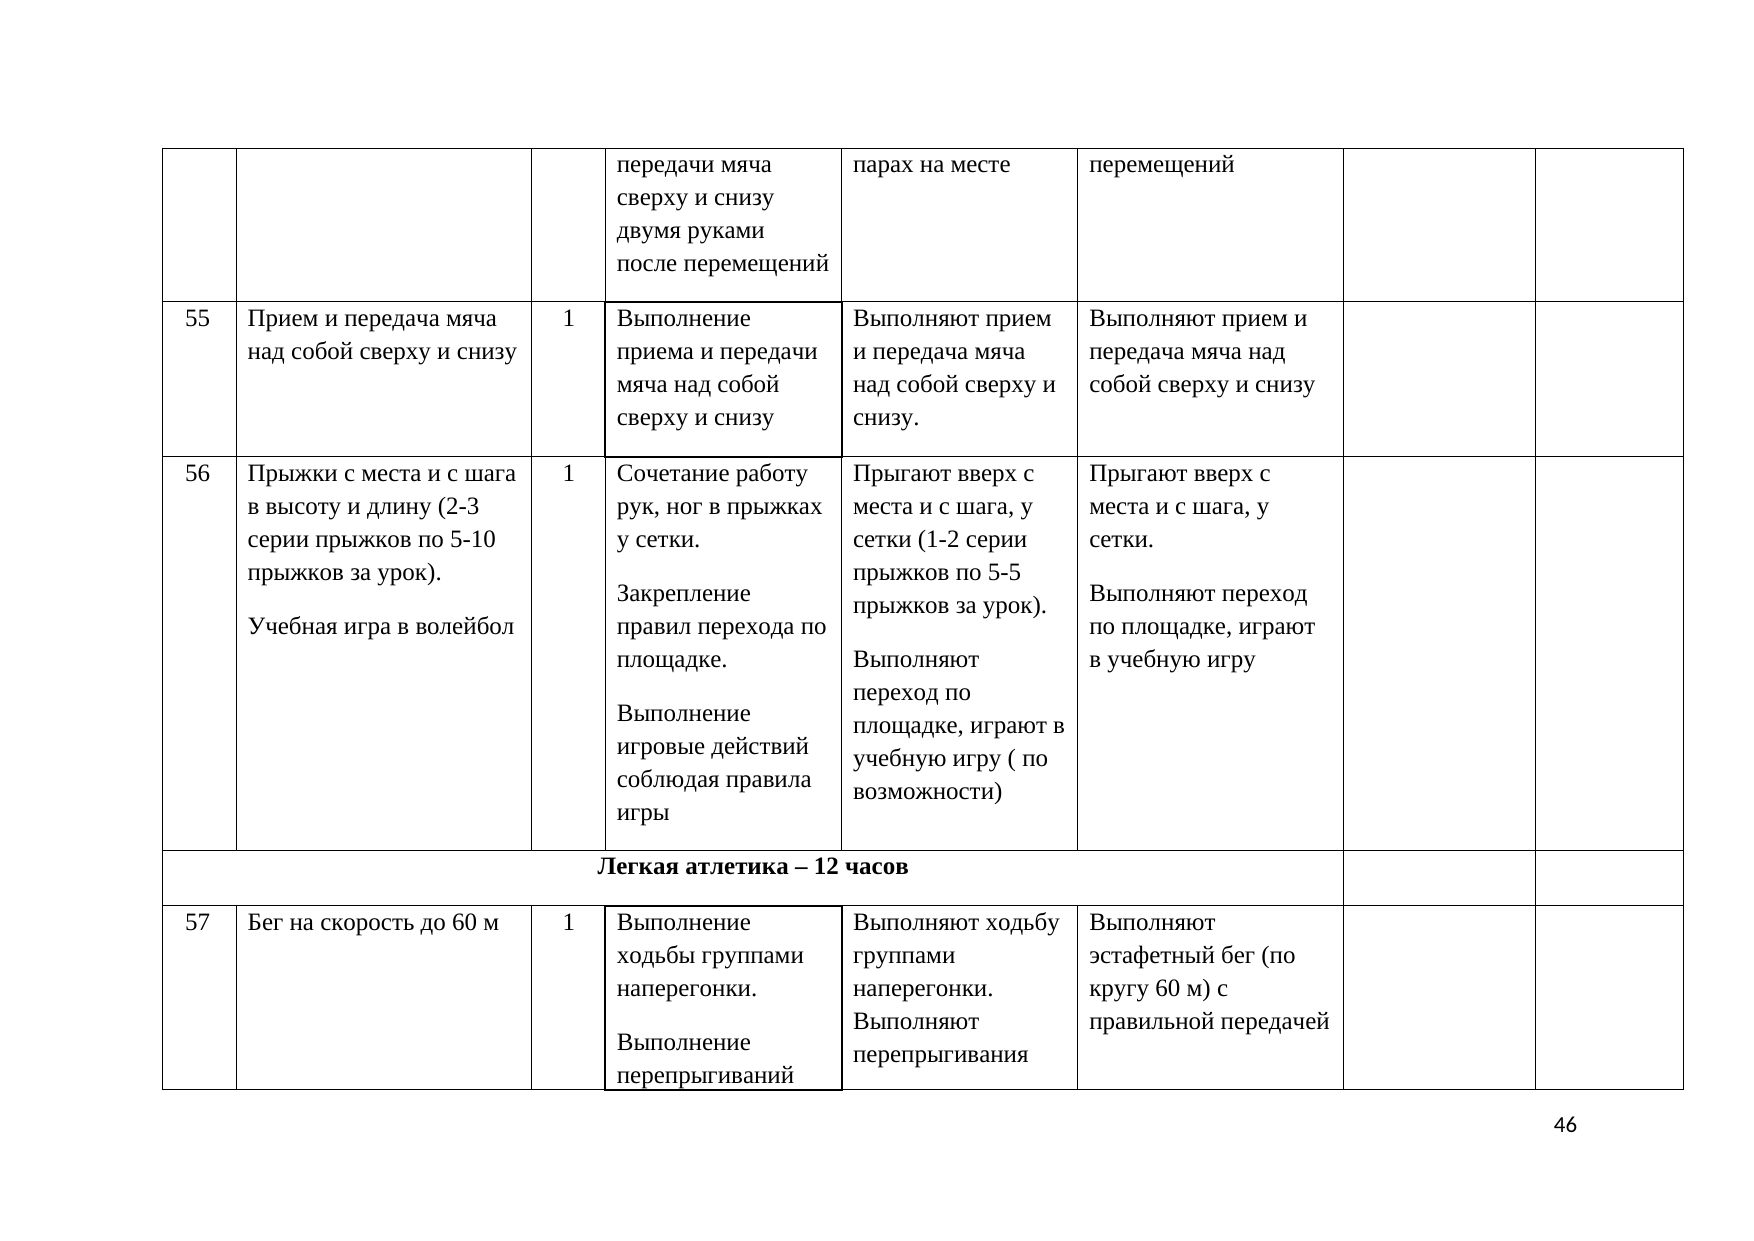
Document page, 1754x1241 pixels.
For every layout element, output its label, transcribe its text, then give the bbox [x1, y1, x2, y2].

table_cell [606, 907, 841, 1089]
table_cell Выполняют прием и передача мяча над собой сверху и снизу [1078, 302, 1343, 456]
table_cell [1536, 457, 1683, 850]
table_cell 1 [532, 457, 605, 850]
table_cell Сочетание работу рук, ног в прыжках у сетки. Закрепление правил перехода по площадке. Выполнение игровые действий соблюдая правила игры [606, 458, 841, 850]
table_cell Прыгают вверх с места и с шага, у сетки (1-2 серии прыжков по 5-5 прыжков за урок). Выполняют переход по площадке, играют в учебную игру ( по возможности) [842, 457, 1077, 850]
table_cell 55 [163, 302, 236, 456]
table_cell Прыжки с места и с шага в высоту и длину (2-3 серии прыжков по 5-10 прыжков за урок). Учебная игра в волейбол [237, 457, 531, 850]
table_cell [237, 906, 531, 1089]
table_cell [606, 149, 841, 301]
table_cell [1344, 851, 1535, 905]
table_cell 56 [163, 457, 236, 850]
table_cell Прыгают вверх с места и с шага, у сетки. Выполняют переход по площадке, играют в учебную игру [1078, 457, 1343, 850]
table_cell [1078, 906, 1343, 1089]
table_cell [237, 149, 531, 301]
table_cell [1536, 149, 1683, 301]
table_cell 57 [163, 906, 236, 1089]
table_cell 54 [163, 149, 236, 301]
table_cell Легкая атлетика – 12 часов [163, 851, 1343, 905]
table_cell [843, 906, 1077, 1089]
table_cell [1078, 149, 1343, 301]
table_cell Выполняют прием и передача мяча над собой сверху и снизу. [843, 302, 1077, 456]
table_cell [1344, 906, 1535, 1089]
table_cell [842, 149, 1077, 301]
table_cell 1 [532, 149, 605, 301]
table_cell 1 [532, 302, 604, 456]
table_cell 1 [532, 906, 604, 1089]
table_cell [1536, 302, 1683, 456]
table_cell [1344, 302, 1535, 456]
table_cell [1536, 851, 1683, 905]
table_cell Прием и передача мяча над собой сверху и снизу [237, 302, 531, 456]
table_cell Выполнение приема и передачи мяча над собой сверху и снизу [606, 303, 841, 456]
table_cell [1344, 149, 1535, 301]
table_cell [1536, 906, 1683, 1089]
table_cell [1344, 457, 1535, 850]
